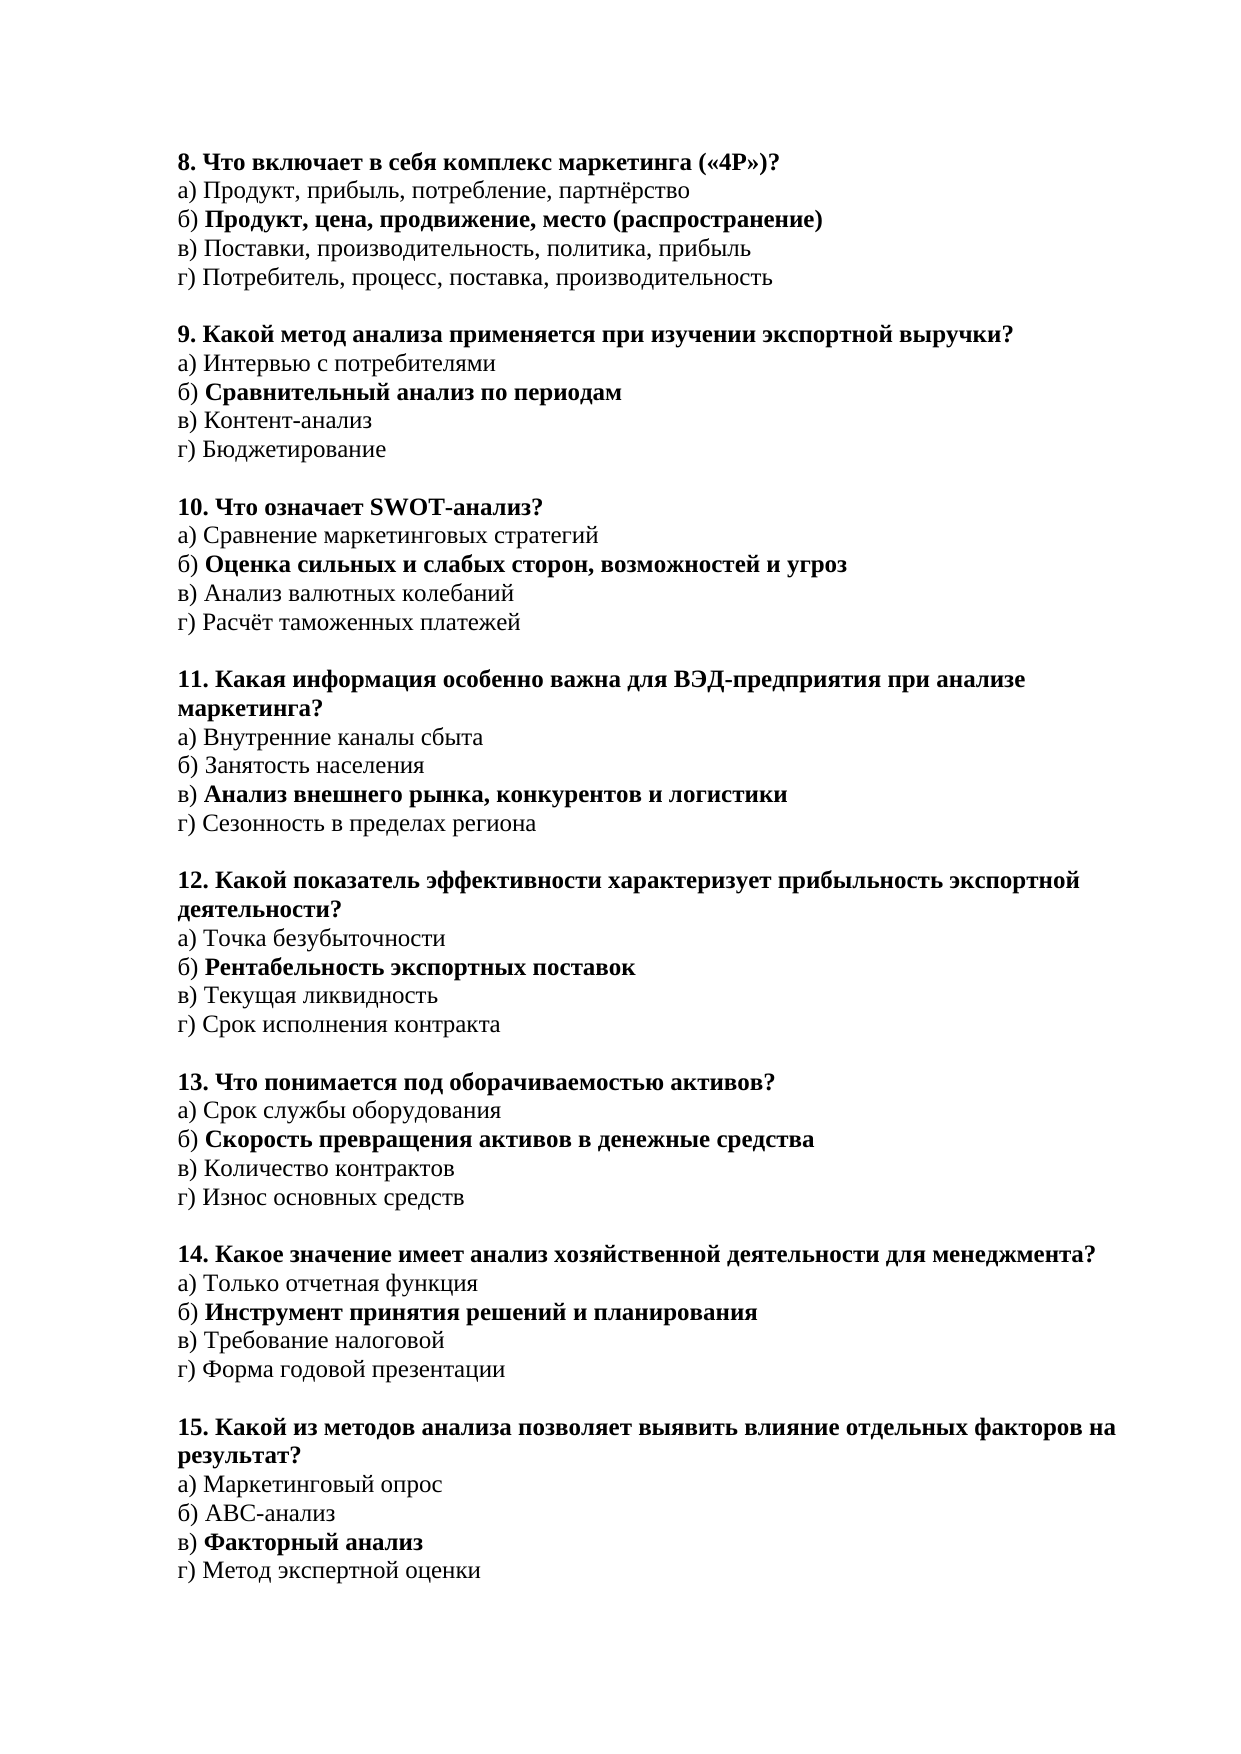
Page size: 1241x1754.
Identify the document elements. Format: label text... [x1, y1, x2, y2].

text 10. Что означает SWOT-анализ? а) Сравнение маркетинговых стратегий б) Оценка сильных и слабых сторон, возможностей и угроз в) Анализ валютных колебаний г) Расчёт таможенных платежей [177, 492, 1152, 636]
text 11. Какая информация особенно важна для ВЭД-предприятия при анализе маркетинга? а) Внутренние каналы сбыта б) Занятость населения в) Анализ внешнего рынка, конкурентов и логистики г) Сезонность в пределах региона [177, 664, 1152, 837]
text 12. Какой показатель эффективности характеризует прибыльность экспортной деятельности? а) Точка безубыточности б) Рентабельность экспортных поставок в) Текущая ликвидность г) Срок исполнения контракта [177, 866, 1152, 1038]
text 14. Какое значение имеет анализ хозяйственной деятельности для менеджмента? а) Только отчетная функция б) Инструмент принятия решений и планирования в) Требование налоговой г) Форма годовой презентации [177, 1239, 1152, 1383]
text 15. Какой из методов анализа позволяет выявить влияние отдельных факторов на результат? а) Маркетинговый опрос б) ABC-анализ в) Факторный анализ г) Метод экспертной оценки [177, 1412, 1152, 1584]
text 8. Что включает в себя комплекс маркетинга («4P»)? а) Продукт, прибыль, потребление, партнёрство б) Продукт, цена, продвижение, место (распространение) в) Поставки, производительность, политика, прибыль г) Потребитель, процесс, поставка, производительность [177, 147, 1152, 291]
text 13. Что понимается под оборачиваемостью активов? а) Срок службы оборудования б) Скорость превращения активов в денежные средства в) Количество контрактов г) Износ основных средств [177, 1067, 1152, 1211]
text 9. Какой метод анализа применяется при изучении экспортной выручки? а) Интервью с потребителями б) Сравнительный анализ по периодам в) Контент-анализ г) Бюджетирование [177, 319, 1152, 463]
